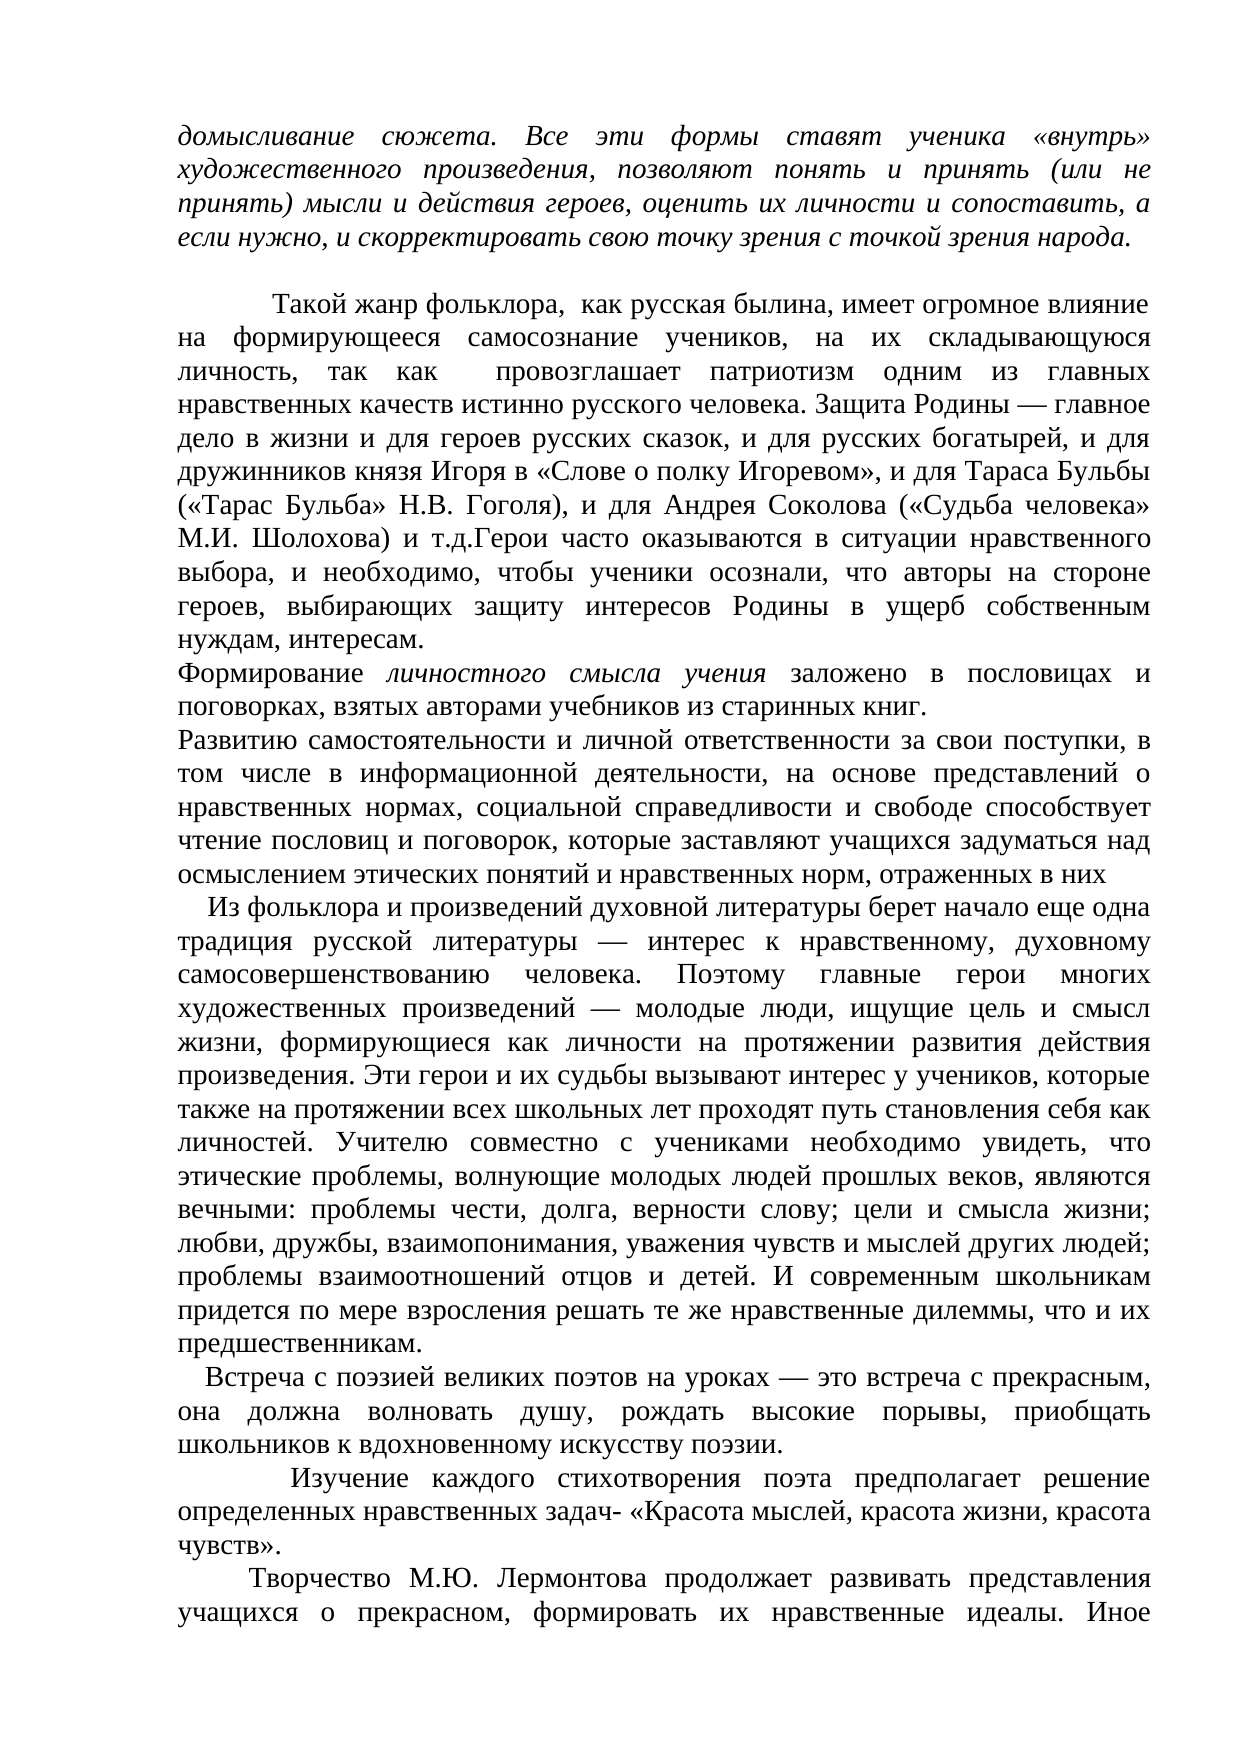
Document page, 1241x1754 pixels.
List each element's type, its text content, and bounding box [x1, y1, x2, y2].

text Встреча с поэзией великих поэтов на уроках — это встреча с прекрасным, она должна волновать душу, рождать высокие порывы, приобщать школьников к вдохновенному искусству поэзии. [177, 1359, 1152, 1460]
text Такой жанр фольклора, как русская былина, имеет огромное влияние на формирующееся самосознание учеников, на их складывающуюся личность, так как провозглашает патриотизм одним из главных нравственных качеств истинно русского человека. Защита Родины — главное дело в жизни и для героев русских сказок, и для русских богатырей, и для дружинников князя Игоря в «Слове о полку Игоревом», и для Тараса Бульбы («Тарас Бульба» Н.В. Гоголя), и для Андрея Соколова («Судьба человека» М.И. Шолохова) и т.д.Герои часто оказываются в ситуации нравственного выбора, и необходимо, чтобы ученики осознали, что авторы на стороне героев, выбирающих защиту интересов Родины в ущерб собственным нуждам, интересам. [177, 286, 1152, 655]
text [177, 1560, 1152, 1627]
text Развитию самостоятельности и личной ответственности за свои поступки, в том числе в информационной деятельности, на основе представлений о нравственных нормах, социальной справедливости и свободе способствует чтение пословиц и поговорок, которые заставляют учащихся задуматься над осмыслением этических понятий и нравственных норм, отраженных в них [177, 722, 1152, 889]
text Изучение каждого стихотворения поэта предполагает решение определенных нравственных задач- «Красота мыслей, красота жизни, красота чувств». [177, 1460, 1152, 1560]
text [177, 118, 1152, 252]
text Формирование личностного смысла учения заложено в пословицах и поговорках, взятых авторами учебников из старинных книг. [177, 655, 1152, 722]
text Из фольклора и произведений духовной литературы берет начало еще одна традиция русской литературы — интерес к нравственному, духовному самосовершенствованию человека. Поэтому главные герои многих художественных произведений — молодые люди, ищущие цель и смысл жизни, формирующиеся как личности на протяжении развития действия произведения. Эти герои и их судьбы вызывают интерес у учеников, которые также на протяжении всех школьных лет проходят путь становления себя как личностей. Учителю совместно с учениками необходимо увидеть, что этические проблемы, волнующие молодых людей прошлых веков, являются вечными: проблемы чести, долга, верности слову; цели и смысла жизни; любви, дружбы, взаимопонимания, уважения чувств и мыслей других людей; проблемы взаимоотношений отцов и детей. И современным школьникам придется по мере взросления решать те же нравственные дилеммы, что и их предшественникам. [177, 889, 1152, 1359]
